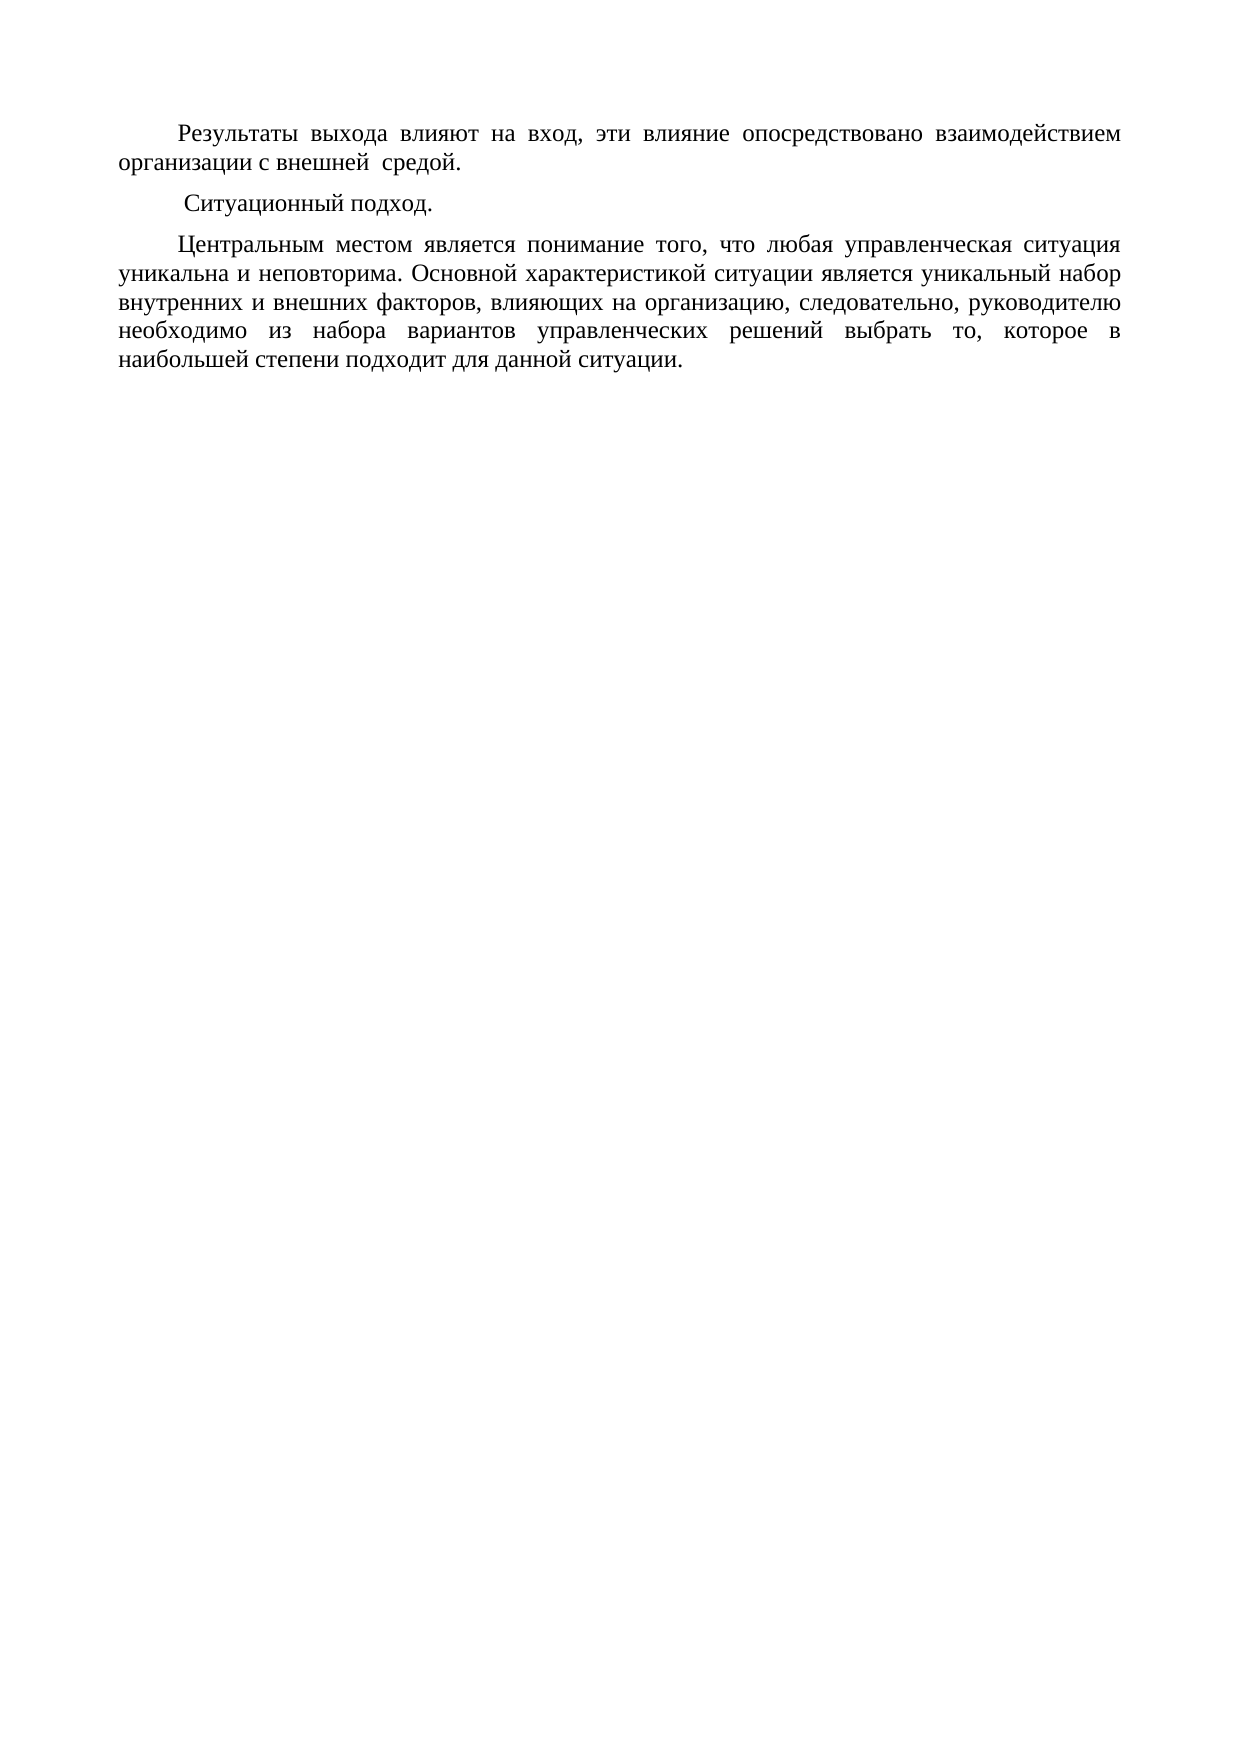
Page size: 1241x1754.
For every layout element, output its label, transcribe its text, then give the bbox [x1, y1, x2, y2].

text Результаты выхода влияют на вход, эти влияние опосредствовано взаимодействием организации с внешней средой. [118, 118, 1122, 176]
text Ситуационный подход. [118, 188, 1122, 217]
text Центральным местом является понимание того, что любая управленческая ситуация уникальна и неповторима. Основной характеристикой ситуации является уникальный набор внутренних и внешних факторов, влияющих на организацию, следовательно, руководителю необходимо из набора вариантов управленческих решений выбрать то, которое в наибольшей степени подходит для данной ситуации. [118, 229, 1122, 373]
